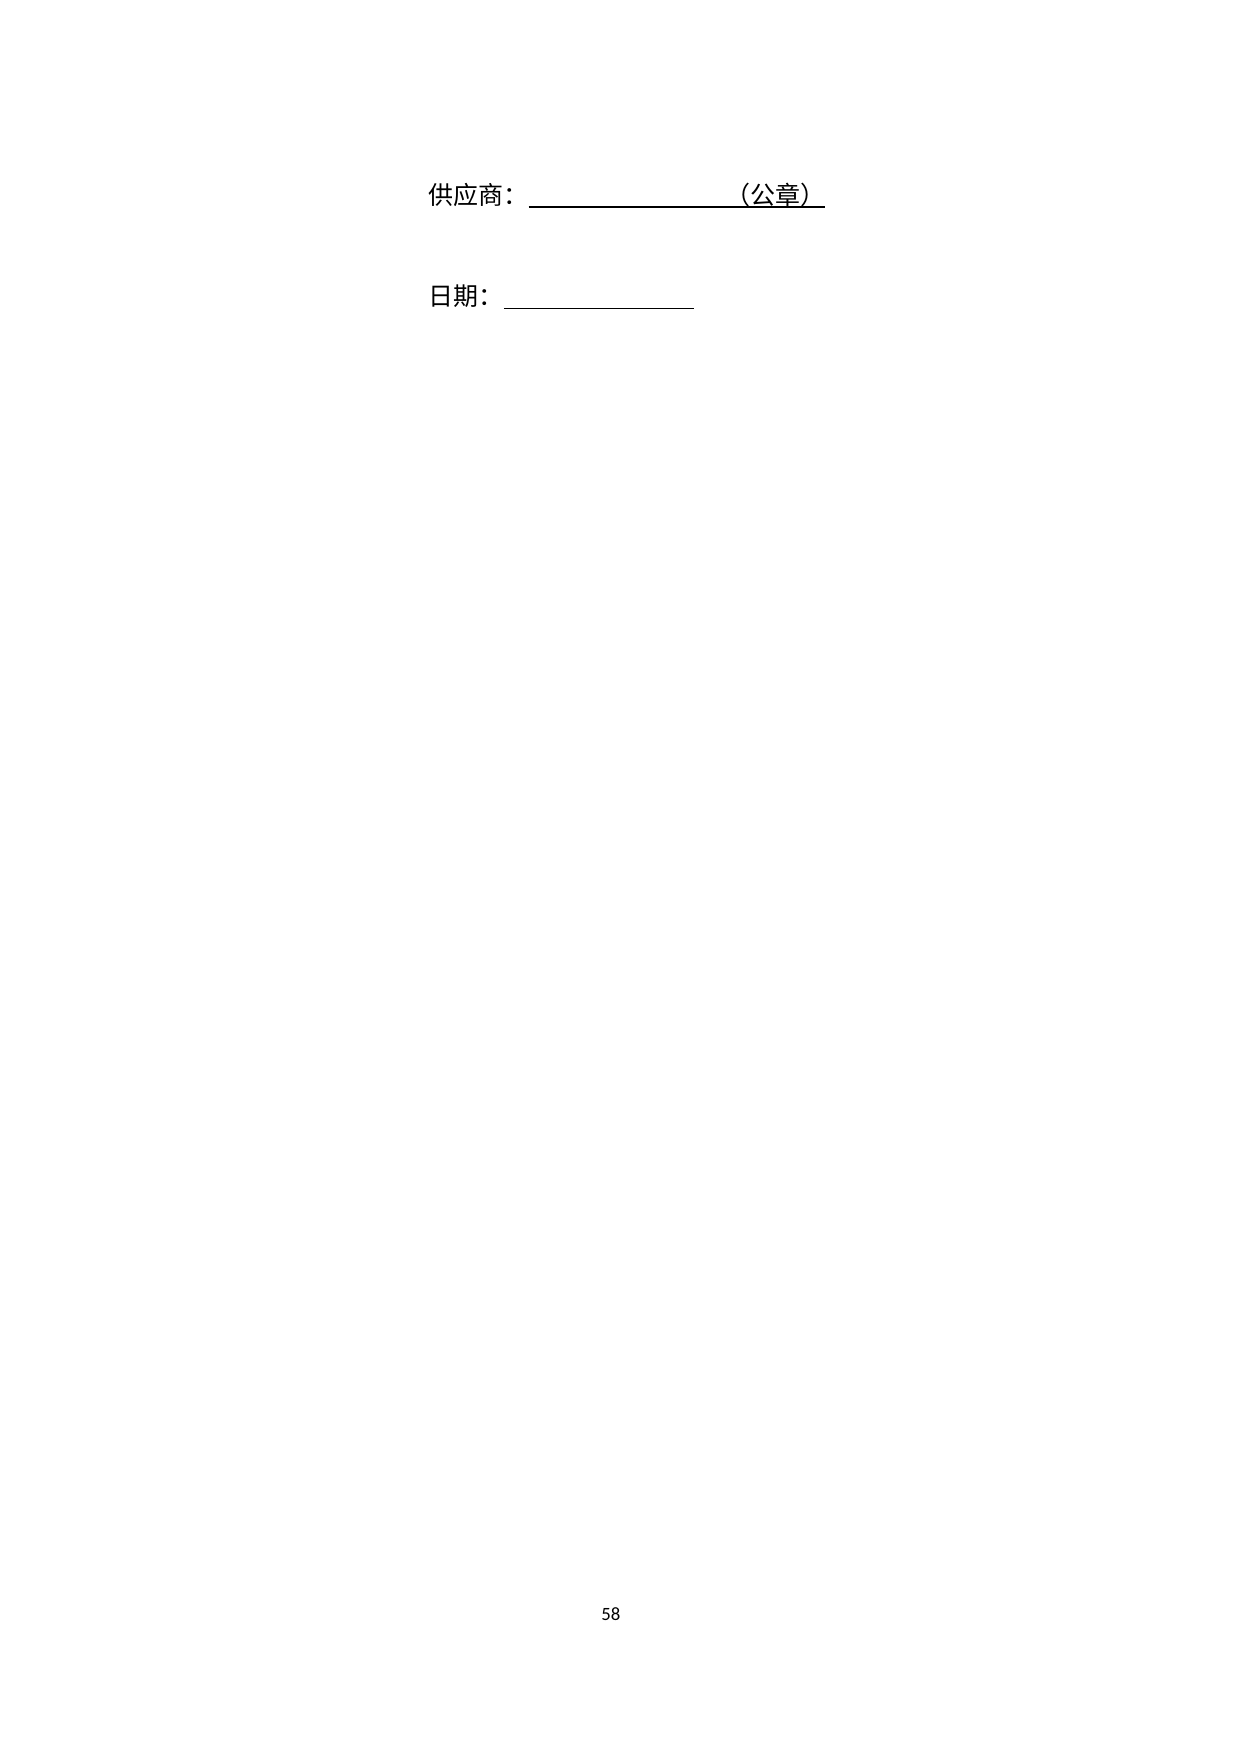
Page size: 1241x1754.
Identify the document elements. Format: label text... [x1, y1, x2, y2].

text 日期： [153, 262, 1087, 327]
text 供应商： （公章） [153, 161, 1103, 226]
